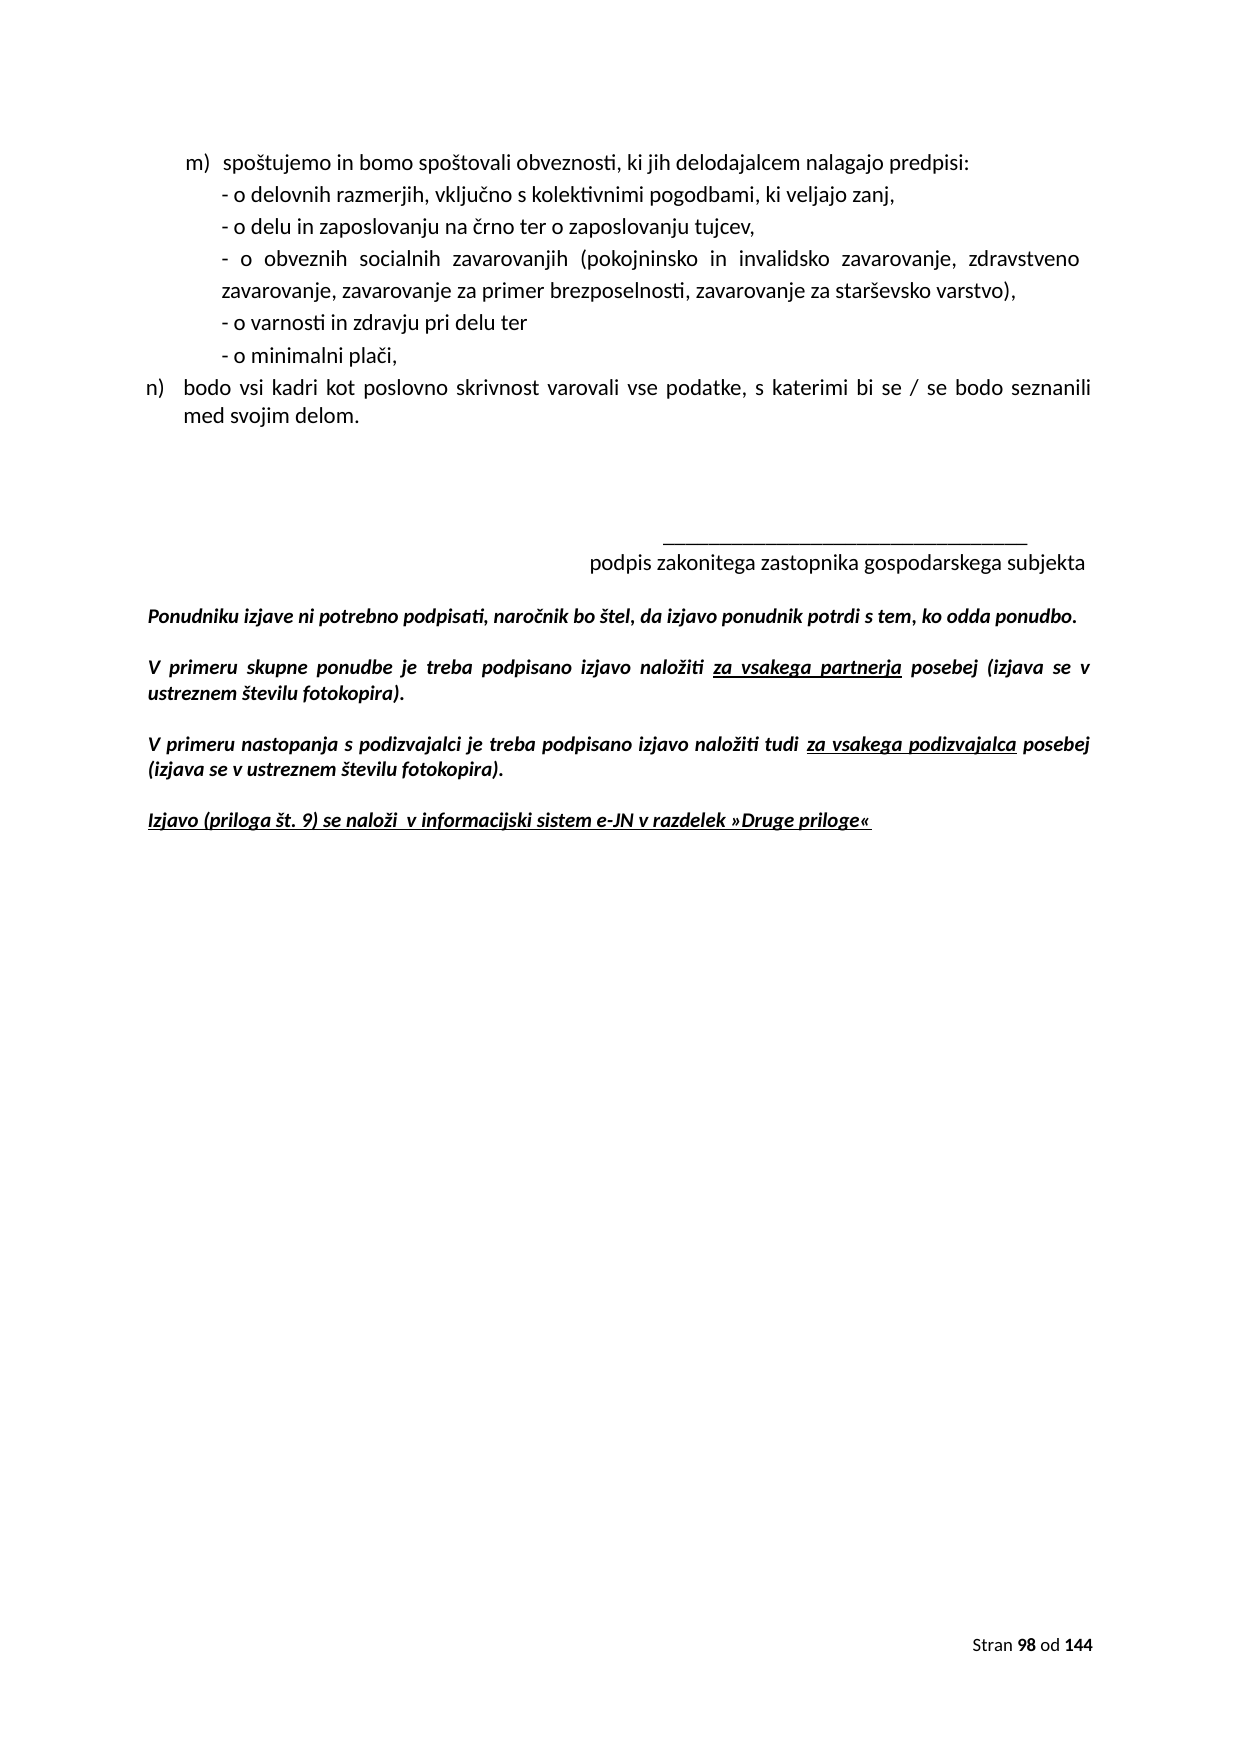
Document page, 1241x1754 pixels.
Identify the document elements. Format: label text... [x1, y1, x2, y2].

text - o delu in zaposlovanju na črno ter o zaposlovanju tujcev, [148, 212, 1093, 240]
list bodo vsi kadri kot poslovno skrivnost varovali vse podatke, s katerimi bi se / se bodo seznanili med svojim delom. [146, 373, 1093, 429]
list spoštujemo in bomo spoštovali obveznosti, ki jih delodajalcem nalagajo predpisi: [185, 148, 1092, 176]
text - o obveznih socialnih zavarovanjih (pokojninsko in invalidsko zavarovanje, zdravstveno zavarovanje, zavarovanje za primer brezposelnosti, zavarovanje za starševsko varstvo), [148, 244, 1093, 304]
text V primeru skupne ponudbe je treba podpisano izjavo naložiti za vsakega partnerja posebej (izjava se v ustreznem številu fotokopira). [148, 654, 1092, 705]
text V primeru nastopanja s podizvajalci je treba podpisano izjavo naložiti tudi za vsakega podizvajalca posebej (izjava se v ustreznem številu fotokopira). [148, 731, 1092, 782]
text - o delovnih razmerjih, vključno s kolektivnimi pogodbami, ki veljajo zanj, [148, 180, 1093, 208]
text - o varnosti in zdravju pri delu ter [148, 308, 1093, 337]
text Izjavo (priloga št. 9) se naloži v informacijski sistem e-JN v razdelek »Druge priloge« [148, 807, 1092, 832]
text - o minimalni plači, [148, 341, 1093, 369]
text ________________________________ [148, 520, 1092, 548]
text Ponudniku izjave ni potrebno podpisati, naročnik bo štel, da izjavo ponudnik potrdi s tem, ko odda ponudbo. [148, 604, 1093, 629]
text podpis zakonitega zastopnika gospodarskega subjekta [148, 548, 1092, 576]
